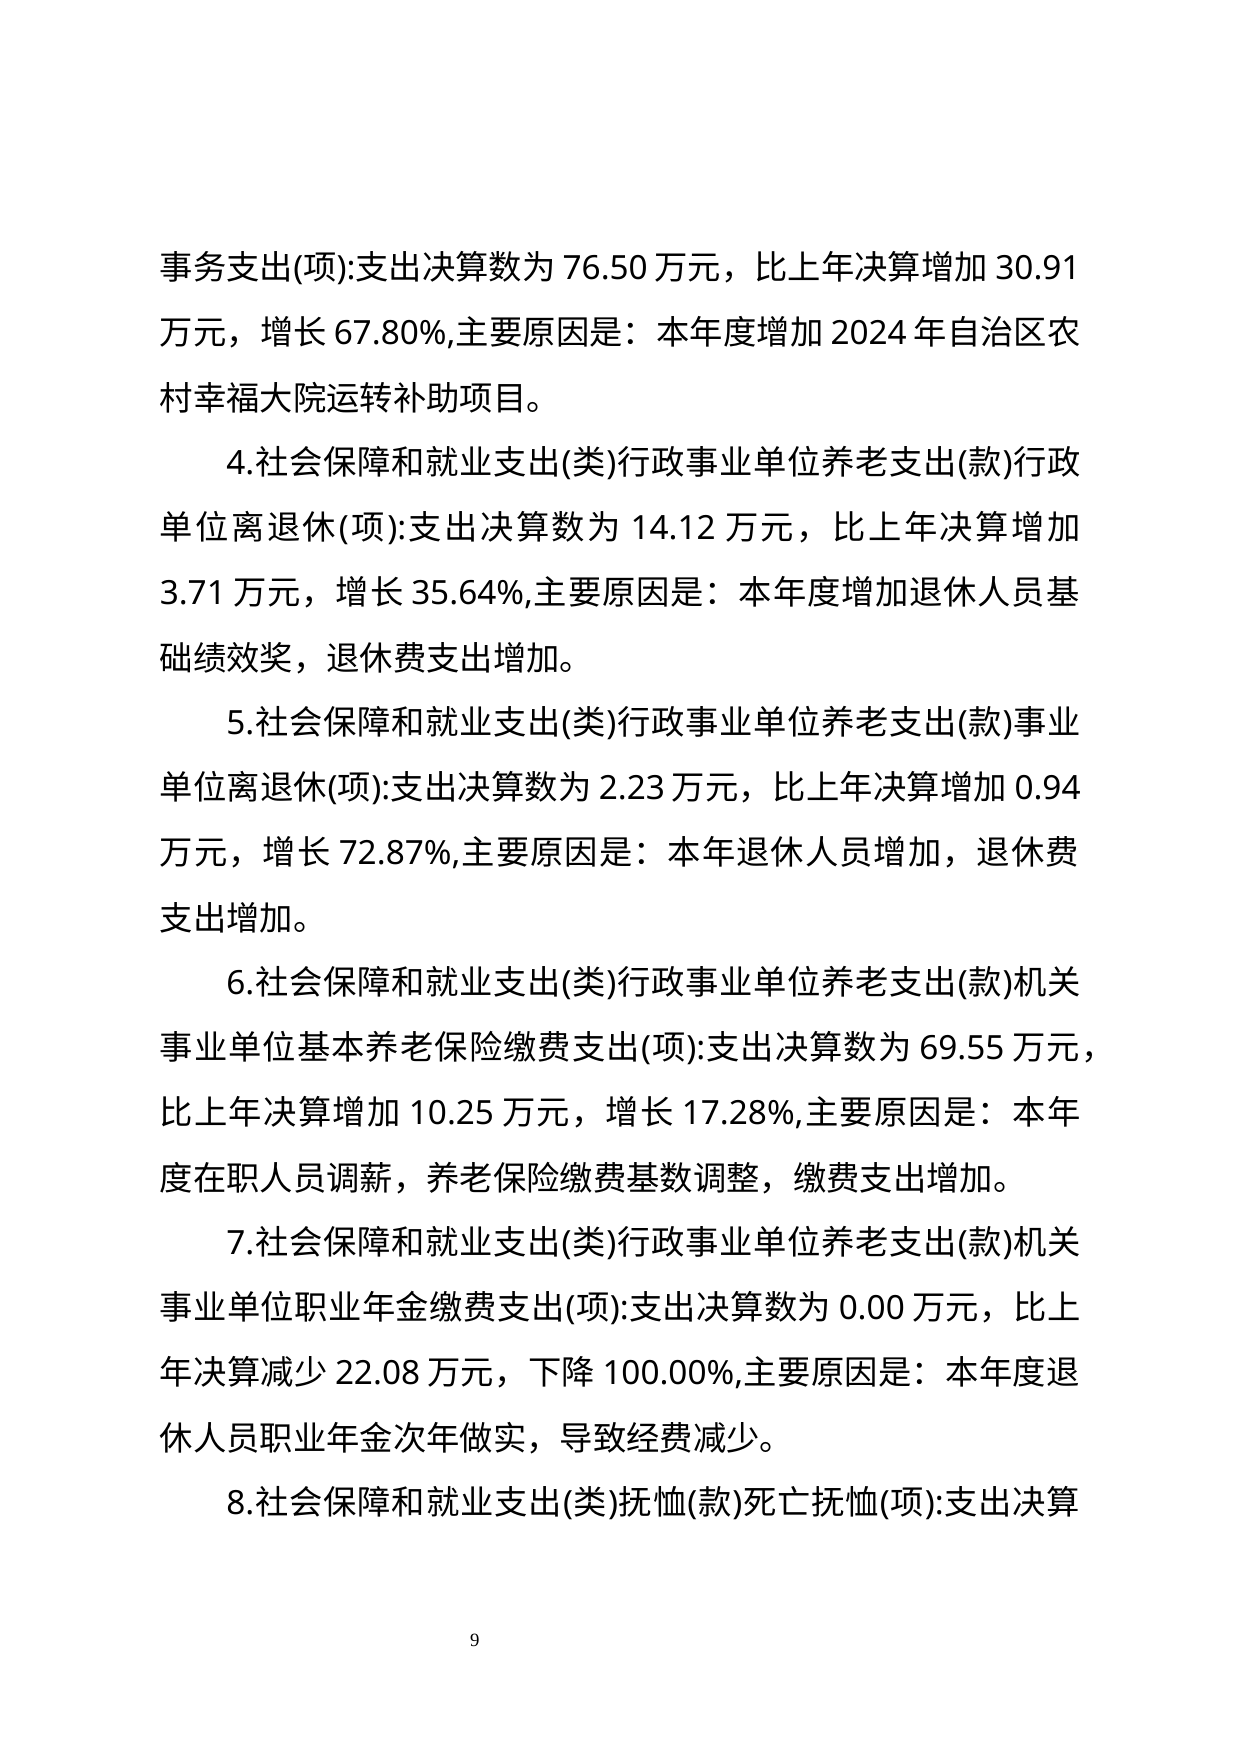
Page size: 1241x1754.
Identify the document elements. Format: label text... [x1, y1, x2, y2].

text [159, 1468, 1081, 1533]
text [159, 233, 1081, 428]
text 6.社会保障和就业支出(类)行政事业单位养老支出(款)机关事业单位基本养老保险缴费支出(项):支出决算数为69.55万元，比上年决算增加10.25万元，增长17.28%,主要原因是：本年度在职人员调薪，养老保险缴费基数调整，缴费支出增加。 [159, 948, 1081, 1208]
text 7.社会保障和就业支出(类)行政事业单位养老支出(款)机关事业单位职业年金缴费支出(项):支出决算数为0.00万元，比上年决算减少22.08万元，下降100.00%,主要原因是：本年度退休人员职业年金次年做实，导致经费减少。 [159, 1208, 1081, 1468]
text 5.社会保障和就业支出(类)行政事业单位养老支出(款)事业单位离退休(项):支出决算数为2.23万元，比上年决算增加0.94万元，增长72.87%,主要原因是：本年退休人员增加，退休费支出增加。 [159, 688, 1081, 948]
text 4.社会保障和就业支出(类)行政事业单位养老支出(款)行政单位离退休(项):支出决算数为14.12万元，比上年决算增加3.71万元，增长35.64%,主要原因是：本年度增加退休人员基础绩效奖，退休费支出增加。 [159, 428, 1081, 688]
